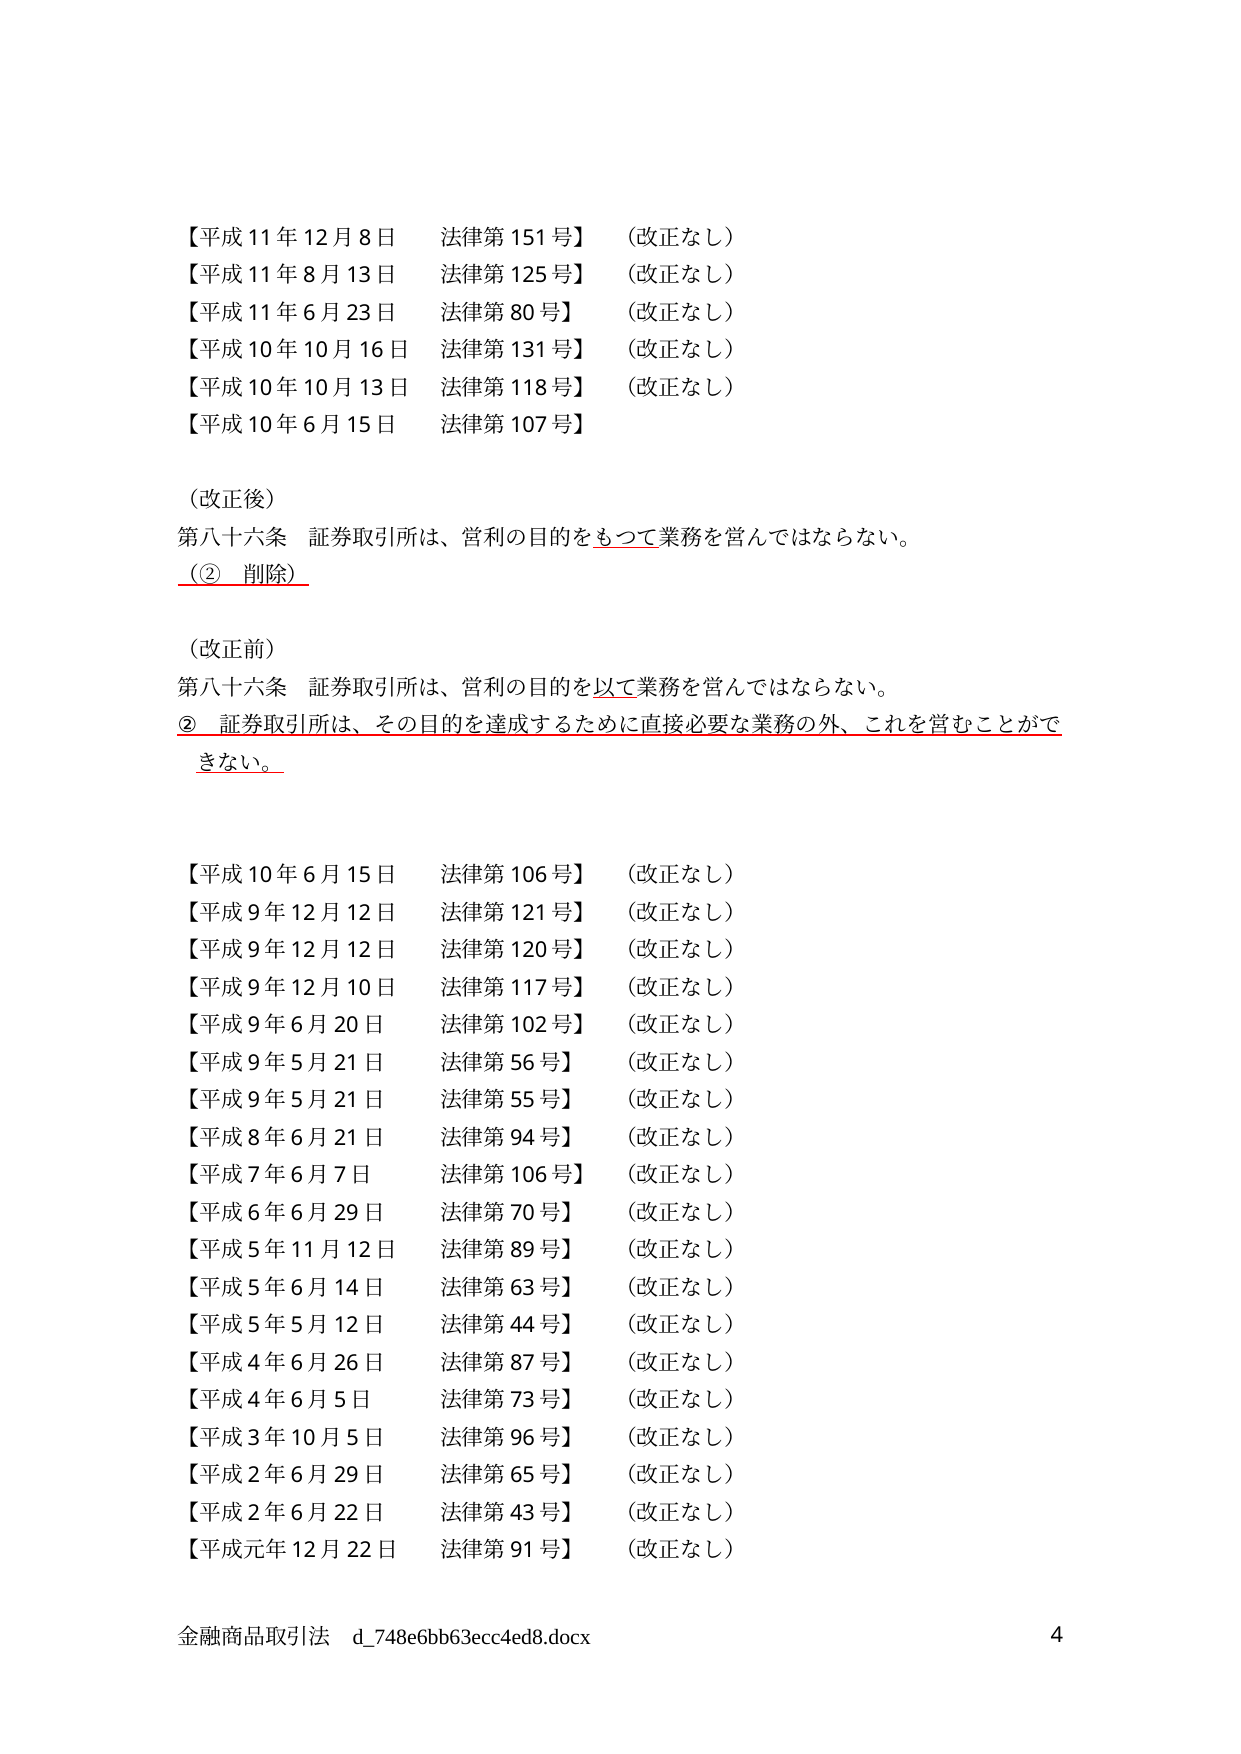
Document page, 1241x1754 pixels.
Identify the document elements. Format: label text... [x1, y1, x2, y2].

text 【平成11年12月8日 法律第151号】 （改正なし） [177, 217, 1063, 254]
text （改正後） [177, 479, 1063, 517]
text 【平成2年6月22日 法律第43号】 （改正なし） [177, 1492, 1063, 1529]
text 【平成9年5月21日 法律第55号】 （改正なし） [177, 1079, 1063, 1117]
text 【平成5年6月14日 法律第63号】 （改正なし） [177, 1267, 1063, 1304]
text 【平成10年10月16日 法律第131号】 （改正なし） [177, 329, 1063, 367]
text 【平成9年12月12日 法律第121号】 （改正なし） [177, 892, 1063, 929]
text 第八十六条 証券取引所は、営利の目的をもつて業務を営んではならない。 [177, 517, 1063, 554]
text 【平成7年6月7日 法律第106号】 （改正なし） [177, 1154, 1063, 1192]
text 【平成9年12月12日 法律第120号】 （改正なし） [177, 929, 1063, 967]
text 【平成10年10月13日 法律第118号】 （改正なし） [177, 367, 1063, 404]
text ② 証券取引所は、その目的を達成するために直接必要な業務の外、これを営むことができない。 [177, 704, 1063, 779]
text 【平成6年6月29日 法律第70号】 （改正なし） [177, 1192, 1063, 1229]
text 【平成8年6月21日 法律第94号】 （改正なし） [177, 1117, 1063, 1154]
text 【平成5年5月12日 法律第44号】 （改正なし） [177, 1304, 1063, 1342]
text 【平成元年12月22日 法律第91号】 （改正なし） [177, 1529, 1063, 1567]
text 【平成11年8月13日 法律第125号】 （改正なし） [177, 254, 1063, 292]
text 【平成5年11月12日 法律第89号】 （改正なし） [177, 1229, 1063, 1267]
text 【平成11年6月23日 法律第80号】 （改正なし） [177, 292, 1063, 329]
text （② 削除） [177, 554, 1063, 592]
text 【平成3年10月5日 法律第96号】 （改正なし） [177, 1417, 1063, 1454]
text 【平成10年6月15日 法律第107号】 [177, 404, 1063, 442]
text 【平成10年6月15日 法律第106号】 （改正なし） [177, 854, 1063, 892]
text 【平成4年6月26日 法律第87号】 （改正なし） [177, 1342, 1063, 1379]
text 第八十六条 証券取引所は、営利の目的を以て業務を営んではならない。 [177, 667, 1063, 704]
text 【平成9年12月10日 法律第117号】 （改正なし） [177, 967, 1063, 1004]
text 【平成2年6月29日 法律第65号】 （改正なし） [177, 1454, 1063, 1492]
text 【平成9年6月20日 法律第102号】 （改正なし） [177, 1004, 1063, 1042]
text （改正前） [177, 629, 1063, 667]
text 【平成4年6月5日 法律第73号】 （改正なし） [177, 1379, 1063, 1417]
text 【平成9年5月21日 法律第56号】 （改正なし） [177, 1042, 1063, 1079]
